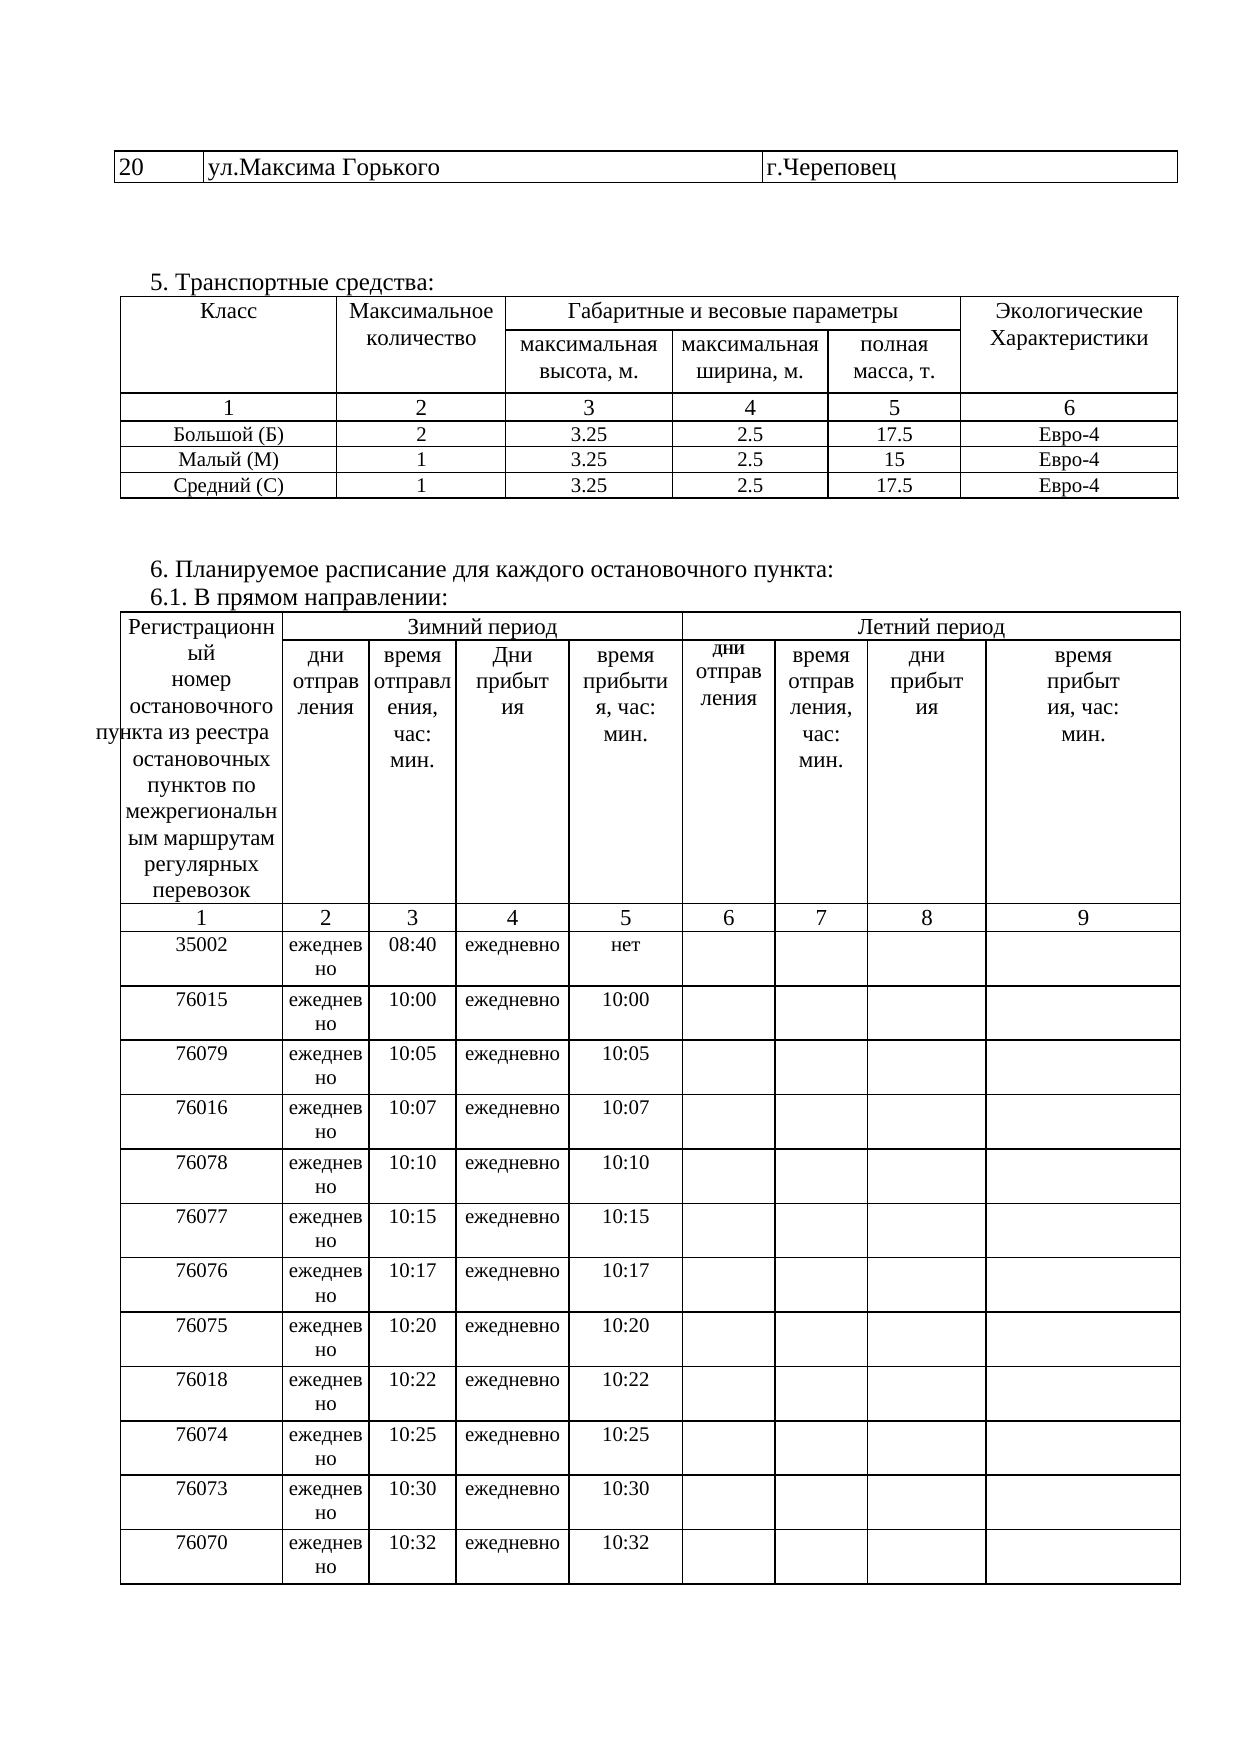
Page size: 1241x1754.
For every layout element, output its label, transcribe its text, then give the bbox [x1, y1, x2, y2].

table_cell ежедневно [457, 1530, 568, 1583]
table_cell [987, 987, 1180, 1039]
table_cell [987, 1150, 1180, 1202]
table_cell [683, 1367, 774, 1420]
table_cell ежедневно [457, 1150, 568, 1202]
table_cell 17.5 [829, 422, 960, 446]
table_cell время отправл ения, час: мин. [370, 641, 455, 903]
table_cell г.Череповец [763, 152, 1177, 181]
table_cell 10:30 [570, 1476, 682, 1529]
table_cell 76075 [121, 1313, 282, 1366]
table_cell [868, 1041, 985, 1094]
table_cell ежедневно [283, 1258, 368, 1311]
table_cell ежедневно [457, 1095, 568, 1148]
table_cell 1 [121, 394, 336, 420]
table_cell [776, 1258, 867, 1311]
table_header Габаритные и весовые параметры [506, 297, 960, 329]
table_cell [987, 1041, 1180, 1094]
table_cell [868, 1204, 985, 1257]
table_cell [987, 1476, 1180, 1529]
table_cell ежедневно [283, 932, 368, 985]
table_cell 4 [673, 394, 827, 420]
table_cell ежедневно [457, 932, 568, 985]
table_header Регистрационный номер остановочного пункта из реестра остановочных пунктов по межрегиональным маршрутам регулярных перевозок [121, 613, 282, 903]
table_cell 76076 [121, 1258, 282, 1311]
table_cell [776, 1150, 867, 1202]
table_cell 10:05 [370, 1041, 455, 1094]
table_cell 5 [570, 904, 682, 931]
table_cell 35002 [121, 932, 282, 985]
table_cell 76070 [121, 1530, 282, 1583]
table_cell [987, 1530, 1180, 1583]
table_cell [683, 1204, 774, 1257]
table_cell 76077 [121, 1204, 282, 1257]
table_cell [987, 1258, 1180, 1311]
table_cell ежедневно [457, 1041, 568, 1094]
table_cell 10:17 [570, 1258, 682, 1311]
table_cell 10:20 [370, 1313, 455, 1366]
table_cell [868, 932, 985, 985]
table_cell 10:25 [570, 1422, 682, 1474]
table_cell Евро-4 [961, 473, 1177, 497]
table_cell [683, 1041, 774, 1094]
table_cell 76073 [121, 1476, 282, 1529]
table_cell [868, 1476, 985, 1529]
table_cell максимальная ширина, м. [673, 331, 827, 392]
table_cell [683, 1150, 774, 1202]
table_cell время прибыт ия, час: мин. [987, 641, 1180, 903]
table_cell ежедневно [457, 1313, 568, 1366]
table_cell ежедневно [283, 1476, 368, 1529]
table_cell [776, 1367, 867, 1420]
table_cell 5 [829, 394, 960, 420]
table_cell 10:20 [570, 1313, 682, 1366]
table_cell 4 [457, 904, 568, 931]
table_cell [776, 1313, 867, 1366]
table_cell 1 [337, 447, 505, 471]
table_cell 20 [115, 152, 203, 181]
table_cell время отправ ления, час: мин. [776, 641, 867, 903]
table_cell максимальная высота, м. [506, 331, 672, 392]
table_cell 2 [283, 904, 368, 931]
table_cell [683, 1530, 774, 1583]
table_cell Евро-4 [961, 447, 1177, 471]
table_cell 10:15 [370, 1204, 455, 1257]
table_cell [683, 1422, 774, 1474]
table_cell [683, 1313, 774, 1366]
table_cell [868, 1095, 985, 1148]
table_cell 10:32 [570, 1530, 682, 1583]
table_cell [776, 1041, 867, 1094]
table_cell [987, 1367, 1180, 1420]
table_cell 6 [683, 904, 774, 931]
table_cell 08:40 [370, 932, 455, 985]
table_cell ежедневно [283, 1367, 368, 1420]
table_cell 10:15 [570, 1204, 682, 1257]
table_cell Большой (Б) [121, 422, 336, 446]
table_cell 10:25 [370, 1422, 455, 1474]
table_cell 10:07 [570, 1095, 682, 1148]
table_cell 1 [121, 904, 282, 931]
table_cell [776, 1476, 867, 1529]
table_cell 9 [987, 904, 1180, 931]
table_cell [868, 1313, 985, 1366]
table_cell ежедневно [457, 1476, 568, 1529]
table_cell [683, 932, 774, 985]
table_header Зимний период [283, 613, 682, 639]
table_cell [683, 987, 774, 1039]
table_cell Евро-4 [961, 422, 1177, 446]
table_cell ежедневно [283, 1095, 368, 1148]
table_cell 2 [337, 422, 505, 446]
table_cell 6 [961, 394, 1177, 420]
table_cell 10:07 [370, 1095, 455, 1148]
table_cell ежедневно [283, 1041, 368, 1094]
table_cell ежедневно [283, 1204, 368, 1257]
table_cell [987, 1095, 1180, 1148]
table_header Летний период [683, 613, 1180, 639]
table_cell [868, 1422, 985, 1474]
text 6.1. В прямом направлении: [150, 582, 1090, 611]
table_cell 3.25 [506, 447, 672, 471]
table_cell [683, 1476, 774, 1529]
table_cell 15 [829, 447, 960, 471]
table_cell 76079 [121, 1041, 282, 1094]
table_cell [868, 1530, 985, 1583]
table_cell ежедневно [283, 1150, 368, 1202]
table_cell 10:10 [570, 1150, 682, 1202]
table_cell Малый (М) [121, 447, 336, 471]
table_cell 10:30 [370, 1476, 455, 1529]
table_cell 2 [337, 394, 505, 420]
table_cell нет [570, 932, 682, 985]
table_cell ул.Максима Горького [204, 152, 762, 181]
table_cell ежедневно [457, 987, 568, 1039]
table_cell [776, 987, 867, 1039]
table_header Класс [121, 297, 336, 392]
table_cell [987, 1313, 1180, 1366]
table_cell 3 [370, 904, 455, 931]
table_cell [987, 932, 1180, 985]
table_cell 3.25 [506, 422, 672, 446]
table_cell [683, 1095, 774, 1148]
table_cell 2.5 [673, 473, 827, 497]
table_cell ежедневно [283, 1422, 368, 1474]
table_cell ежедневно [457, 1204, 568, 1257]
table_cell 2.5 [673, 447, 827, 471]
table_cell 10:00 [370, 987, 455, 1039]
table_cell 76016 [121, 1095, 282, 1148]
table_cell [776, 1422, 867, 1474]
table_cell [987, 1204, 1180, 1257]
table_cell ежедневно [283, 1313, 368, 1366]
table_cell 3 [506, 394, 672, 420]
table_cell [868, 1150, 985, 1202]
table_cell ежедневно [283, 1530, 368, 1583]
text 6. Планируемое расписание для каждого остановочного пункта: [150, 554, 1090, 582]
table_cell 7 [776, 904, 867, 931]
table_cell [776, 1204, 867, 1257]
table_cell ежедневно [457, 1422, 568, 1474]
table_cell дни прибыт ия [868, 641, 985, 903]
table_cell ДНИ отправ ления [683, 641, 774, 903]
table_cell Дни прибыт ия [457, 641, 568, 903]
table_cell время прибыти я, час: мин. [570, 641, 682, 903]
table_cell 3.25 [506, 473, 672, 497]
table_cell ежедневно [457, 1258, 568, 1311]
table_cell 76018 [121, 1367, 282, 1420]
table_cell 10:00 [570, 987, 682, 1039]
table_cell 2.5 [673, 422, 827, 446]
table_cell [776, 932, 867, 985]
table_cell 10:17 [370, 1258, 455, 1311]
table_cell полная масса, т. [829, 331, 960, 392]
table_cell [987, 1422, 1180, 1474]
table_cell 76074 [121, 1422, 282, 1474]
table_header Экологические Характеристики [961, 297, 1177, 392]
table_cell 10:05 [570, 1041, 682, 1094]
table_cell 10:10 [370, 1150, 455, 1202]
table_header Максимальное количество [337, 297, 505, 392]
table_cell 10:22 [370, 1367, 455, 1420]
table_cell 1 [337, 473, 505, 497]
table_cell Средний (С) [121, 473, 336, 497]
text 5. Транспортные средства: [150, 267, 1090, 296]
table_cell 76078 [121, 1150, 282, 1202]
table_cell 10:32 [370, 1530, 455, 1583]
table_cell 17.5 [829, 473, 960, 497]
table_cell [776, 1095, 867, 1148]
table_cell [776, 1530, 867, 1583]
table_cell 8 [868, 904, 985, 931]
table_cell 10:22 [570, 1367, 682, 1420]
table_cell 76015 [121, 987, 282, 1039]
table_cell [868, 1258, 985, 1311]
table_cell дни отправ ления [283, 641, 368, 903]
table_cell [868, 987, 985, 1039]
table_cell ежедневно [283, 987, 368, 1039]
table_cell [683, 1258, 774, 1311]
table_cell [868, 1367, 985, 1420]
table_cell ежедневно [457, 1367, 568, 1420]
